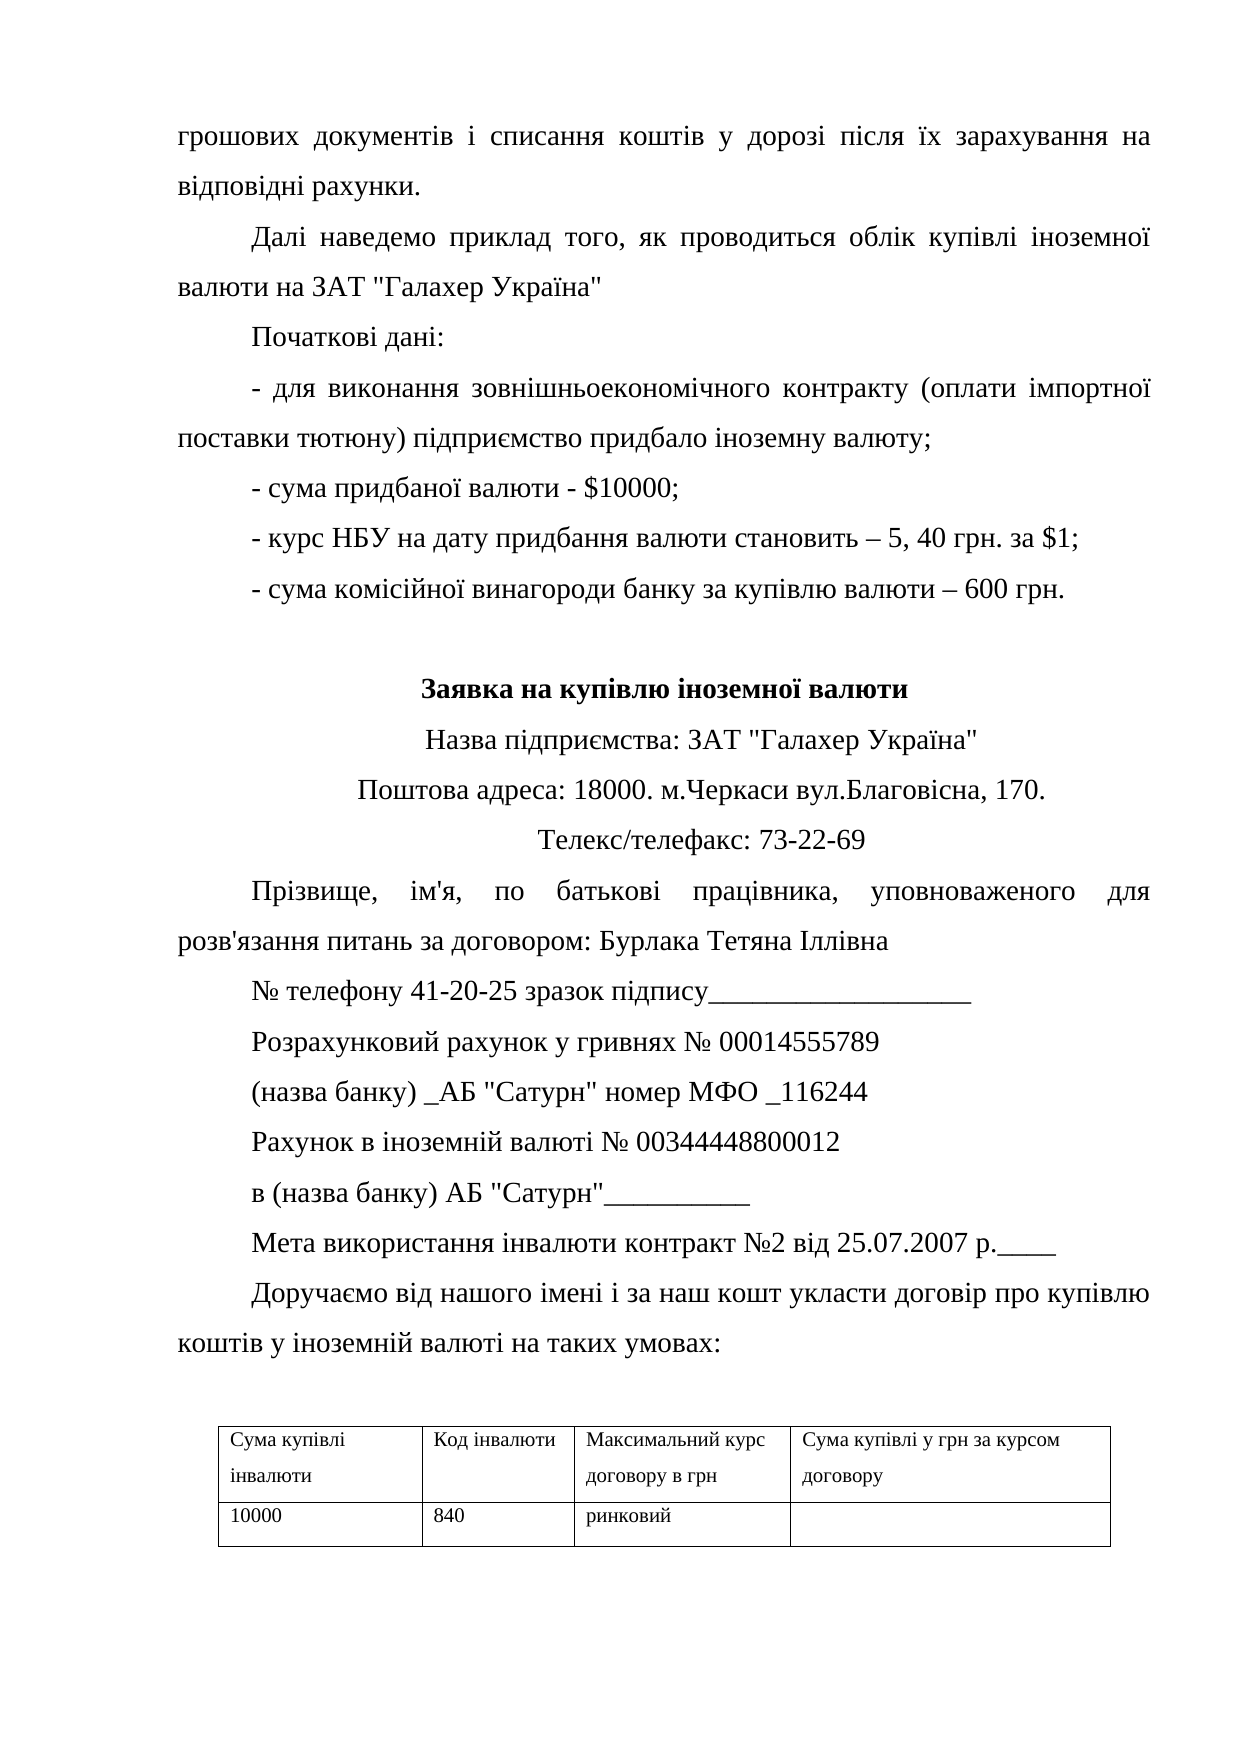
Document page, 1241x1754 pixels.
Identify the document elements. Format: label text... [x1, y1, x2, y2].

text - для виконання зовнішньоекономічного контракту (оплати імпортної поставки тютюну) підприємство придбало іноземну валюту; [177, 370, 1152, 453]
text (назва банку) _АБ "Сатурн" номер МФО _116244 [177, 1074, 1152, 1108]
text № телефону 41-20-25 зразок підпису__________________ [177, 973, 1152, 1007]
table_cell 10000 [219, 1503, 422, 1546]
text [177, 118, 1152, 202]
text Доручаємо від нашого імені і за наш кошт укласти договір про купівлю коштів у іноземній валюті на таких умовах: [177, 1275, 1152, 1359]
text Розрахунковий рахунок у гривнях № 00014555789 [177, 1024, 1152, 1057]
text - сума придбаної валюти - $10000; [177, 470, 1152, 504]
table_cell [791, 1503, 1110, 1546]
text - сума комісійної винагороди банку за купівлю валюти – 600 грн. [177, 571, 1152, 604]
text Прізвище, ім'я, по батькові працівника, уповноваженого для розв'язання питань за договором: Бурлака Тетяна Іллівна [177, 873, 1152, 957]
text в (назва банку) АБ "Сатурн"__________ [177, 1175, 1152, 1208]
table_cell ринковий [575, 1503, 790, 1546]
text Рахунок в іноземній валюті № 00344448800012 [177, 1124, 1152, 1158]
text Телекс/телефакс: 73-22-69 [177, 822, 1152, 856]
table_header Сума купівлі у грн за курсом договору [791, 1427, 1110, 1502]
text Початкові дані: [177, 319, 1152, 353]
text - курс НБУ на дату придбання валюти становить – 5, 40 грн. за $1; [177, 521, 1152, 554]
text Назва підприємства: ЗАТ "Галахер Україна" [177, 722, 1152, 755]
table_header Код інвалюти [423, 1427, 574, 1502]
text Поштова адреса: 18000. м.Черкаси вул.Благовісна, 170. [177, 772, 1152, 806]
table_header Сума купівлі інвалюти [219, 1427, 422, 1502]
text Далі наведемо приклад того, як проводиться облік купівлі іноземної валюти на ЗАТ "Галахер Україна" [177, 219, 1152, 303]
text Мета використання інвалюти контракт №2 від 25.07.2007 р.____ [177, 1225, 1152, 1258]
table_cell 840 [423, 1503, 574, 1546]
table_header Максимальний курс договору в грн [575, 1427, 790, 1502]
text Заявка на купівлю іноземної валюти [177, 672, 1152, 705]
